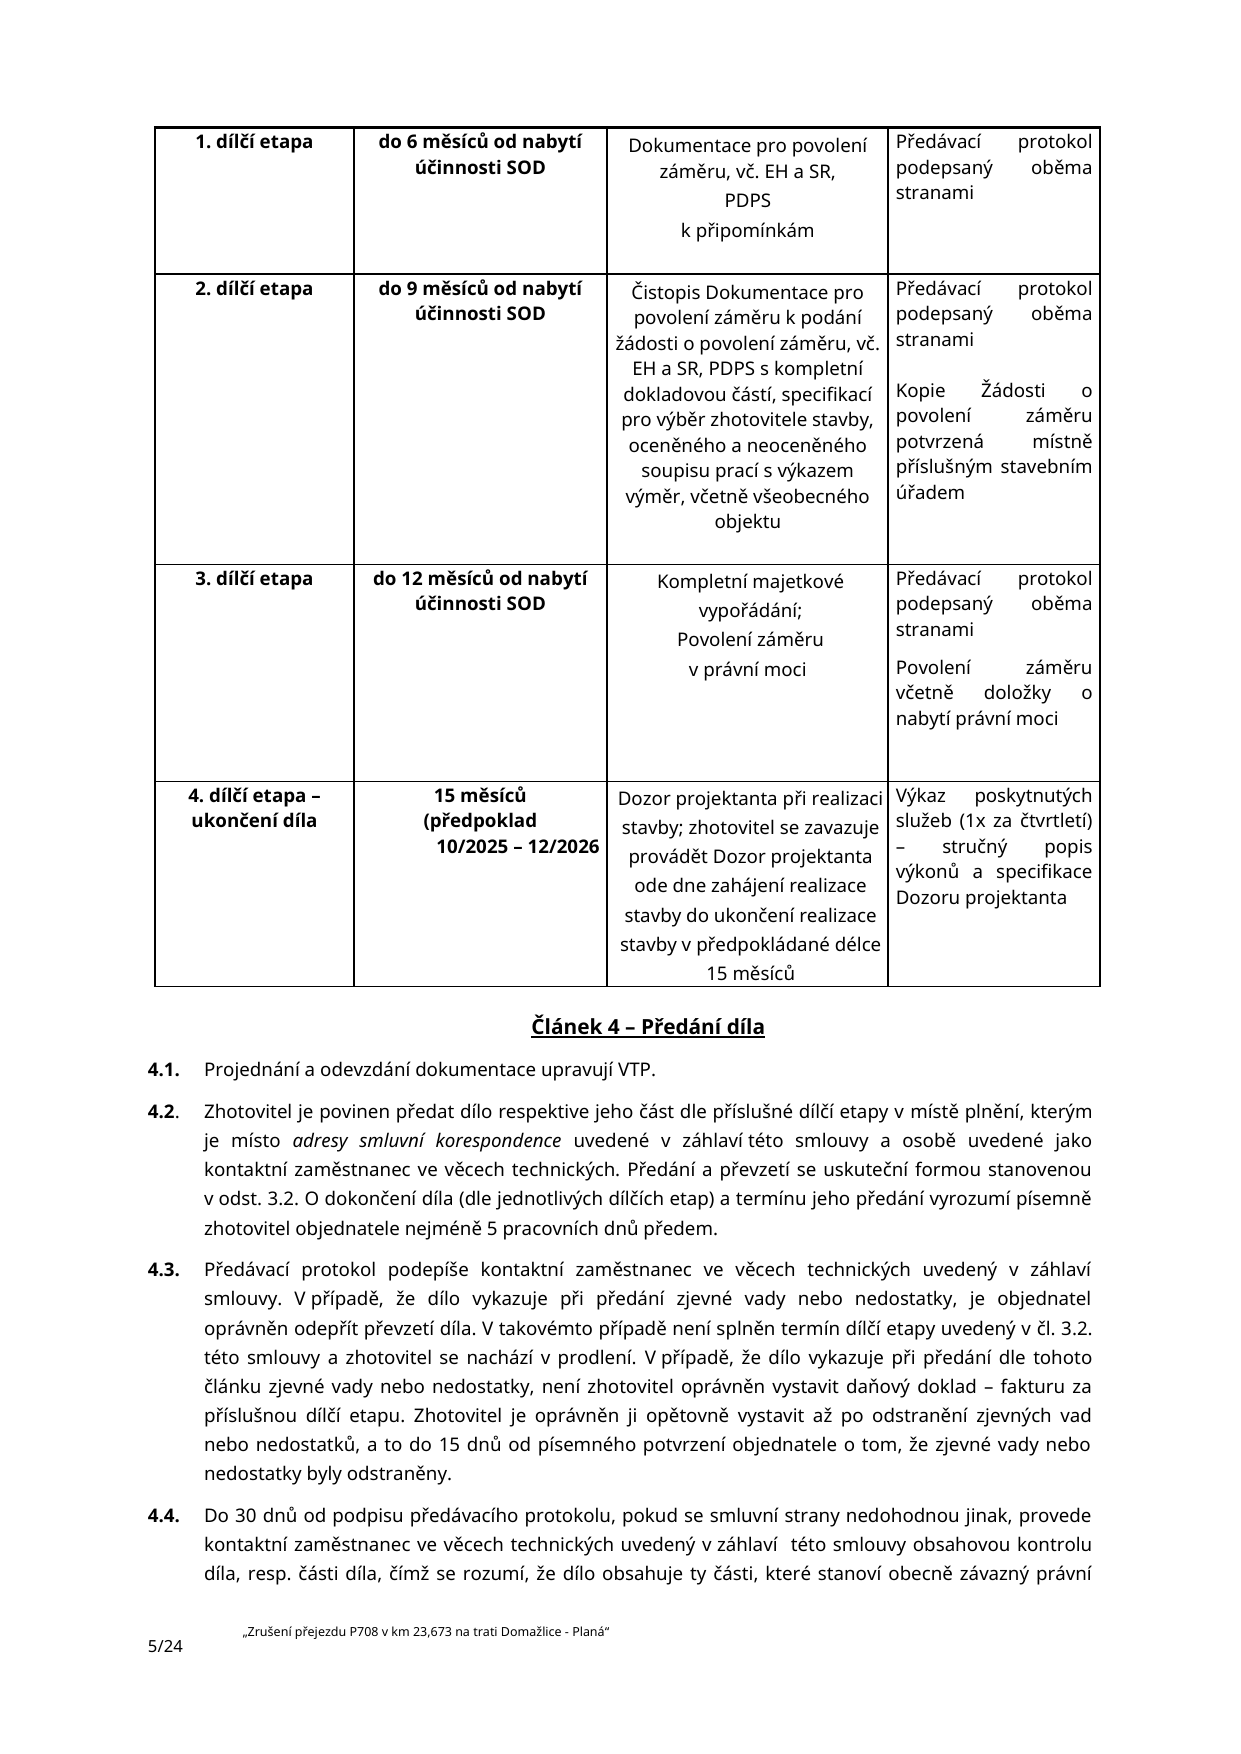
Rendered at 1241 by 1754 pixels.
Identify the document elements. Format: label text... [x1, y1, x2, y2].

text 4.1. Projednání a odevzdání dokumentace upravují VTP. [148, 1053, 1092, 1082]
table_cell 2. dílčí etapa [156, 275, 353, 564]
table_cell do 6 měsíců od nabytí účinnosti SOD [355, 129, 606, 273]
table_cell Předávací protokol podepsaný oběma stranami [889, 129, 1099, 273]
table_cell Výkaz poskytnutých služeb (1x za čtvrtletí) – stručný popis výkonů a specifikace Dozoru projektanta [889, 782, 1099, 986]
table_cell do 9 měsíců od nabytí účinnosti SOD [355, 275, 606, 564]
table_cell 15 měsíců (předpoklad 10/2025 – 12/2026 [355, 782, 606, 986]
table_cell Dozor projektanta při realizaci stavby; zhotovitel se zavazuje provádět Dozor projektanta ode dne zahájení realizace stavby do ukončení realizace stavby v předpokládané délce 15 měsíců [608, 782, 887, 986]
text 4.3. Předávací protokol podepíše kontaktní zaměstnanec ve věcech technických uvedený v záhlaví smlouvy. V případě, že dílo vykazuje při předání zjevné vady nebo nedostatky, je objednatel oprávněn odepřít převzetí díla. V takovémto případě není splněn termín dílčí etapy uvedený v čl. 3.2. této smlouvy a zhotovitel se nachází v prodlení. V případě, že dílo vykazuje při předání dle tohoto článku zjevné vady nebo nedostatky, není zhotovitel oprávněn vystavit daňový doklad – fakturu za příslušnou dílčí etapu. Zhotovitel je oprávněn ji opětovně vystavit až po odstranění zjevných vad nebo nedostatků, a to do 15 dnů od písemného potvrzení objednatele o tom, že zjevné vady nebo nedostatky byly odstraněny. [148, 1253, 1092, 1487]
text 4.2. Zhotovitel je povinen předat dílo respektive jeho část dle příslušné dílčí etapy v místě plnění, kterým je místo adresy smluvní korespondence uvedené v záhlaví této smlouvy a osobě uvedené jako kontaktní zaměstnanec ve věcech technických. Předání a převzetí se uskuteční formou stanovenou v odst. 3.2. O dokončení díla (dle jednotlivých dílčích etap) a termínu jeho předání vyrozumí písemně zhotovitel objednatele nejméně 5 pracovních dnů předem. [148, 1095, 1092, 1241]
table_cell 3. dílčí etapa [156, 565, 353, 781]
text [148, 1499, 1092, 1587]
table_cell Předávací protokol podepsaný oběma stranami Povolení záměru včetně doložky o nabytí právní moci [889, 565, 1099, 781]
table_cell Dokumentace pro povolení záměru, vč. EH a SR, PDPS k připomínkám [608, 129, 887, 273]
table_cell Čistopis Dokumentace pro povolení záměru k podání žádosti o povolení záměru, vč. EH a SR, PDPS s kompletní dokladovou částí, specifikací pro výběr zhotovitele stavby, oceněného a neoceněného soupisu prací s výkazem výměr, včetně všeobecného objektu [608, 275, 887, 564]
table_cell 1. dílčí etapa [156, 129, 353, 273]
table_cell do 12 měsíců od nabytí účinnosti SOD [355, 565, 606, 781]
table_cell 4. dílčí etapa – ukončení díla [156, 782, 353, 986]
table_cell Předávací protokol podepsaný oběma stranami Kopie Žádosti o povolení záměru potvrzená místně příslušným stavebním úřadem [889, 275, 1099, 564]
subtitle Článek 4 – Předání díla [204, 1012, 1092, 1041]
table_cell Kompletní majetkové vypořádání; Povolení záměru v právní moci [608, 565, 887, 781]
